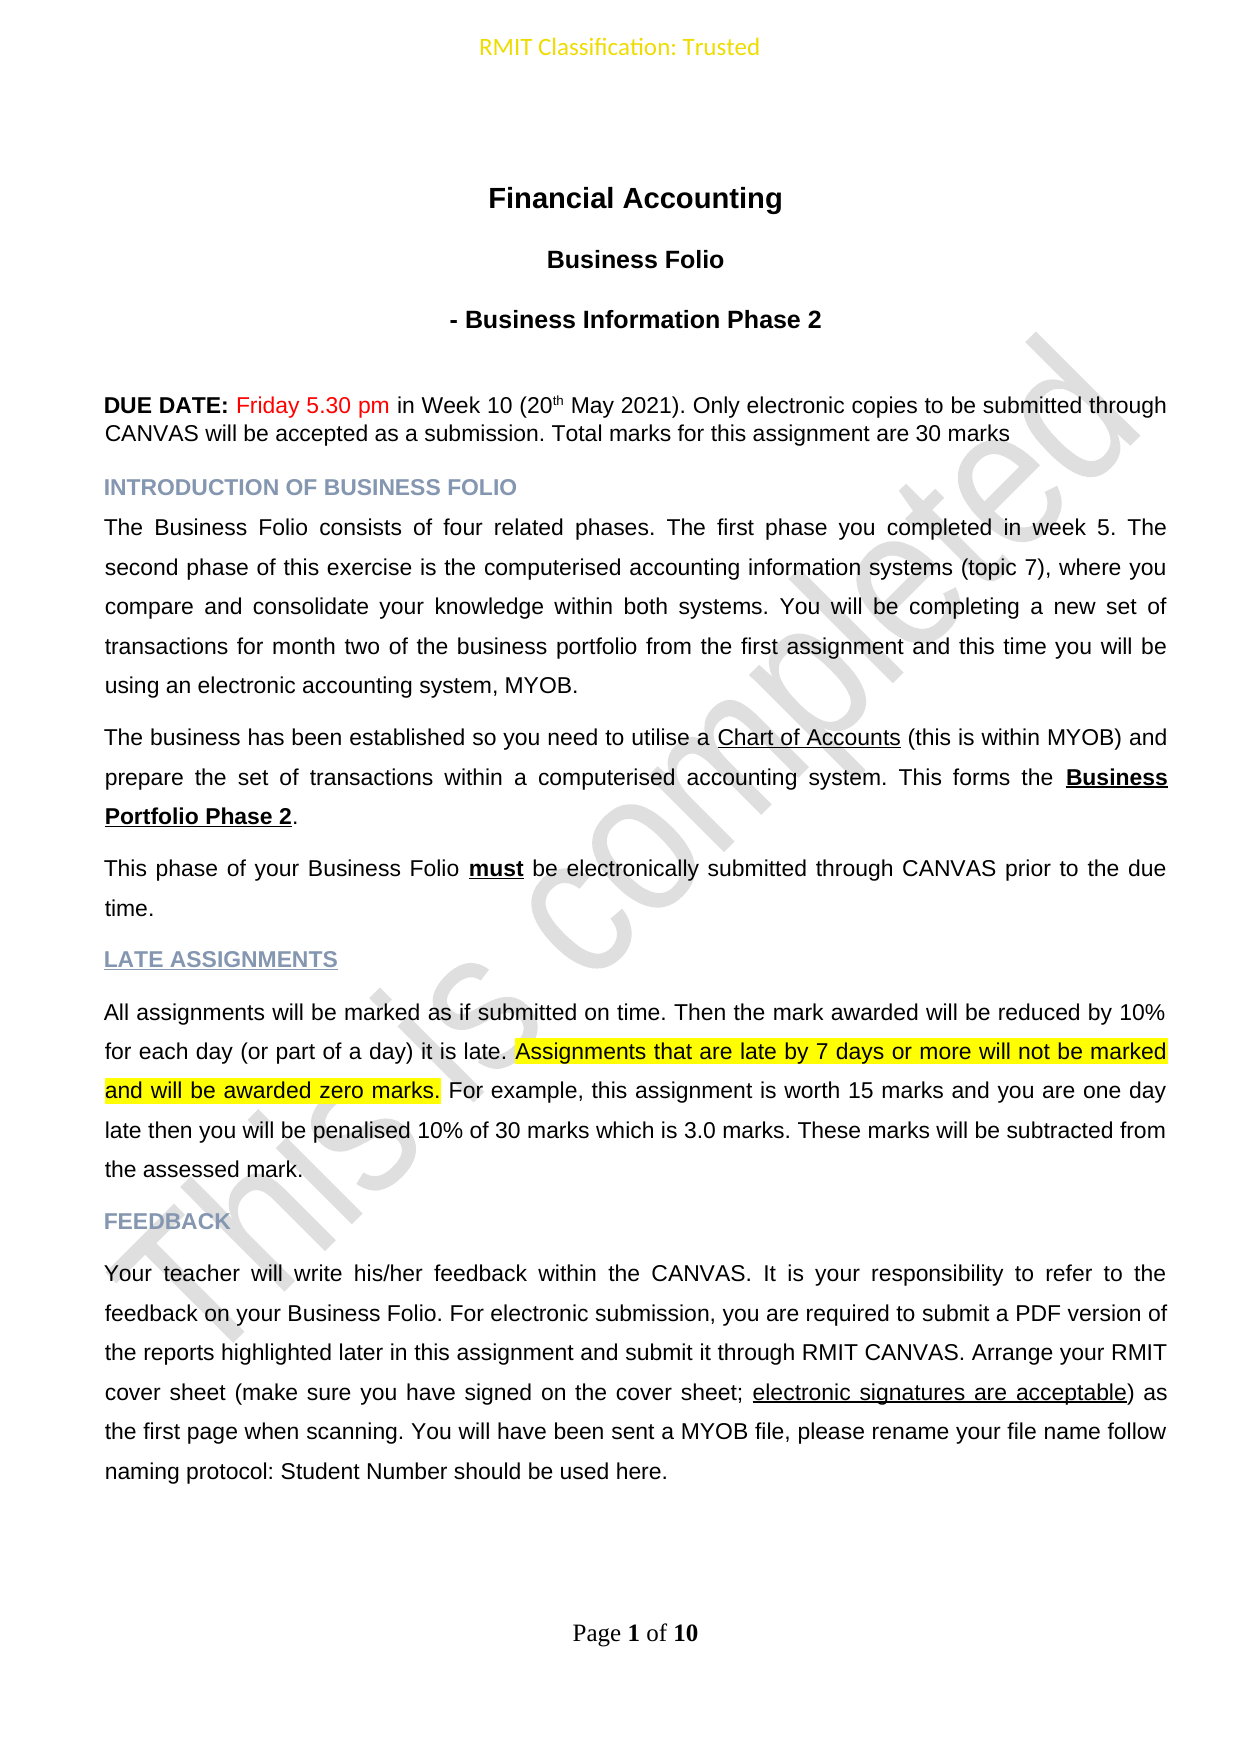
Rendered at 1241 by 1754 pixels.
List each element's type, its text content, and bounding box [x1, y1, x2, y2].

text Business Folio [103, 246, 1168, 274]
text Financial Accounting [103, 181, 1168, 214]
text INTRODUCTION OF BUSINESS FOLIO [103, 474, 1168, 501]
text LATE ASSIGNMENTS [103, 946, 1168, 973]
text All assignments will be marked as if submitted on time. Then the mark awarded will be reduced by 10% for each day (or part of a day) it is late. Assignments that are late by 7 days or more will not be marked and will be awarded zero marks. For example, this assignment is worth 15 marks and you are one day late then you will be penalised 10% of 30 marks which is 3.0 marks. These marks will be subtracted from the assessed mark. [103, 998, 1168, 1183]
text The Business Folio consists of four related phases. The first phase you completed in week 5. The second phase of this exercise is the computerised accounting information systems (topic 7), where you compare and consolidate your knowledge within both systems. You will be completing a new set of transactions for month two of the business portfolio from the first assignment and this time you will be using an electronic accounting system, MYOB. [103, 514, 1168, 698]
text FEEDBACK [103, 1208, 1168, 1235]
text This phase of your Business Folio must be electronically submitted through CANVAS prior to the due time. [103, 855, 1168, 921]
text DUE DATE: Friday 5.30 pm in Week 10 (20th May 2021). Only electronic copies to be submitted through CANVAS will be accepted as a submission. Total marks for this assignment are 30 marks [103, 392, 1168, 446]
text - Business Information Phase 2 [103, 305, 1168, 334]
text The business has been established so you need to utilise a Chart of Accounts (this is within MYOB) and prepare the set of transactions within a computerised accounting system. This forms the Business Portfolio Phase 2. [103, 724, 1168, 829]
text Your teacher will write his/her feedback within the CANVAS. It is your responsibility to refer to the feedback on your Business Folio. For electronic submission, you are required to submit a PDF version of the reports highlighted later in this assignment and submit it through RMIT CANVAS. Arrange your RMIT cover sheet (make sure you have signed on the cover sheet; electronic signatures are acceptable) as the first page when scanning. You will have been sent a MYOB file, please rename your file name follow naming protocol: Student Number should be used here. [103, 1260, 1168, 1484]
